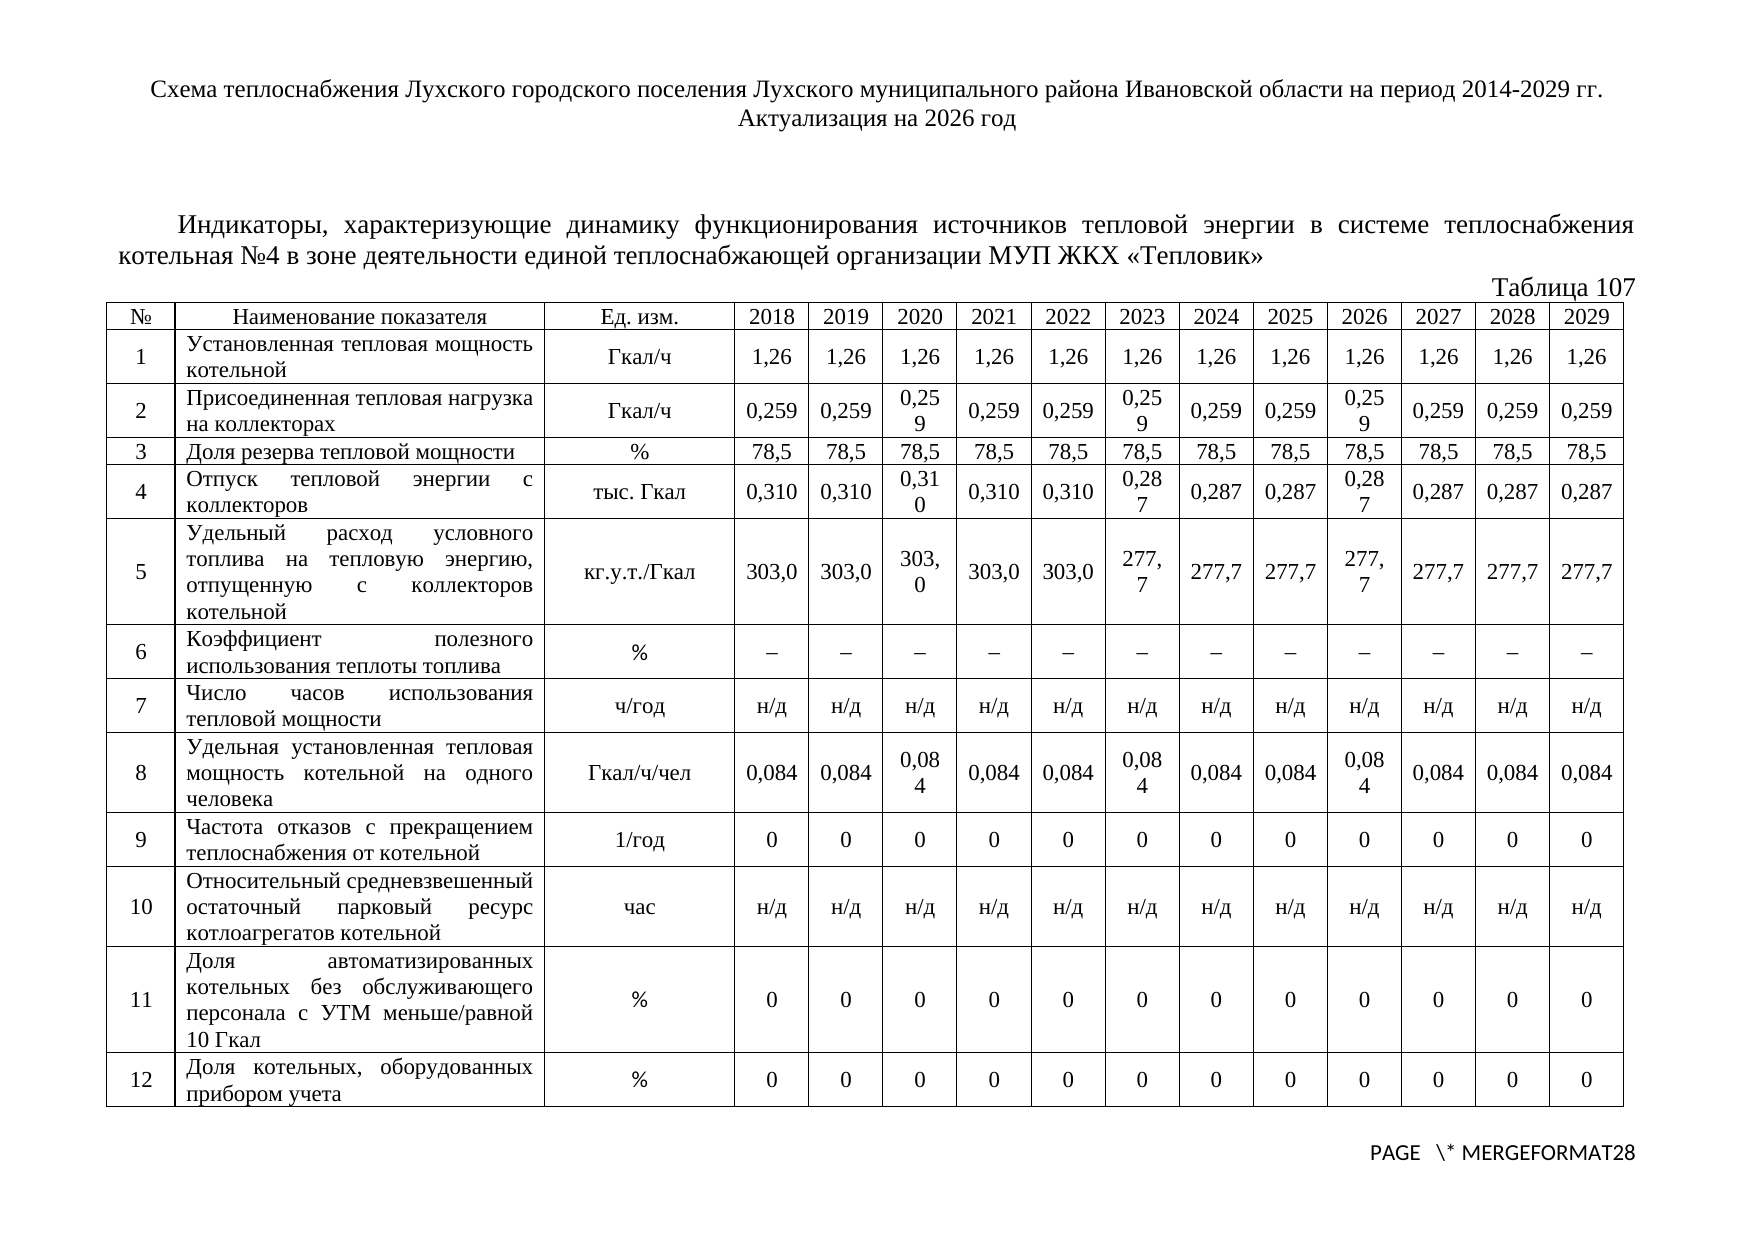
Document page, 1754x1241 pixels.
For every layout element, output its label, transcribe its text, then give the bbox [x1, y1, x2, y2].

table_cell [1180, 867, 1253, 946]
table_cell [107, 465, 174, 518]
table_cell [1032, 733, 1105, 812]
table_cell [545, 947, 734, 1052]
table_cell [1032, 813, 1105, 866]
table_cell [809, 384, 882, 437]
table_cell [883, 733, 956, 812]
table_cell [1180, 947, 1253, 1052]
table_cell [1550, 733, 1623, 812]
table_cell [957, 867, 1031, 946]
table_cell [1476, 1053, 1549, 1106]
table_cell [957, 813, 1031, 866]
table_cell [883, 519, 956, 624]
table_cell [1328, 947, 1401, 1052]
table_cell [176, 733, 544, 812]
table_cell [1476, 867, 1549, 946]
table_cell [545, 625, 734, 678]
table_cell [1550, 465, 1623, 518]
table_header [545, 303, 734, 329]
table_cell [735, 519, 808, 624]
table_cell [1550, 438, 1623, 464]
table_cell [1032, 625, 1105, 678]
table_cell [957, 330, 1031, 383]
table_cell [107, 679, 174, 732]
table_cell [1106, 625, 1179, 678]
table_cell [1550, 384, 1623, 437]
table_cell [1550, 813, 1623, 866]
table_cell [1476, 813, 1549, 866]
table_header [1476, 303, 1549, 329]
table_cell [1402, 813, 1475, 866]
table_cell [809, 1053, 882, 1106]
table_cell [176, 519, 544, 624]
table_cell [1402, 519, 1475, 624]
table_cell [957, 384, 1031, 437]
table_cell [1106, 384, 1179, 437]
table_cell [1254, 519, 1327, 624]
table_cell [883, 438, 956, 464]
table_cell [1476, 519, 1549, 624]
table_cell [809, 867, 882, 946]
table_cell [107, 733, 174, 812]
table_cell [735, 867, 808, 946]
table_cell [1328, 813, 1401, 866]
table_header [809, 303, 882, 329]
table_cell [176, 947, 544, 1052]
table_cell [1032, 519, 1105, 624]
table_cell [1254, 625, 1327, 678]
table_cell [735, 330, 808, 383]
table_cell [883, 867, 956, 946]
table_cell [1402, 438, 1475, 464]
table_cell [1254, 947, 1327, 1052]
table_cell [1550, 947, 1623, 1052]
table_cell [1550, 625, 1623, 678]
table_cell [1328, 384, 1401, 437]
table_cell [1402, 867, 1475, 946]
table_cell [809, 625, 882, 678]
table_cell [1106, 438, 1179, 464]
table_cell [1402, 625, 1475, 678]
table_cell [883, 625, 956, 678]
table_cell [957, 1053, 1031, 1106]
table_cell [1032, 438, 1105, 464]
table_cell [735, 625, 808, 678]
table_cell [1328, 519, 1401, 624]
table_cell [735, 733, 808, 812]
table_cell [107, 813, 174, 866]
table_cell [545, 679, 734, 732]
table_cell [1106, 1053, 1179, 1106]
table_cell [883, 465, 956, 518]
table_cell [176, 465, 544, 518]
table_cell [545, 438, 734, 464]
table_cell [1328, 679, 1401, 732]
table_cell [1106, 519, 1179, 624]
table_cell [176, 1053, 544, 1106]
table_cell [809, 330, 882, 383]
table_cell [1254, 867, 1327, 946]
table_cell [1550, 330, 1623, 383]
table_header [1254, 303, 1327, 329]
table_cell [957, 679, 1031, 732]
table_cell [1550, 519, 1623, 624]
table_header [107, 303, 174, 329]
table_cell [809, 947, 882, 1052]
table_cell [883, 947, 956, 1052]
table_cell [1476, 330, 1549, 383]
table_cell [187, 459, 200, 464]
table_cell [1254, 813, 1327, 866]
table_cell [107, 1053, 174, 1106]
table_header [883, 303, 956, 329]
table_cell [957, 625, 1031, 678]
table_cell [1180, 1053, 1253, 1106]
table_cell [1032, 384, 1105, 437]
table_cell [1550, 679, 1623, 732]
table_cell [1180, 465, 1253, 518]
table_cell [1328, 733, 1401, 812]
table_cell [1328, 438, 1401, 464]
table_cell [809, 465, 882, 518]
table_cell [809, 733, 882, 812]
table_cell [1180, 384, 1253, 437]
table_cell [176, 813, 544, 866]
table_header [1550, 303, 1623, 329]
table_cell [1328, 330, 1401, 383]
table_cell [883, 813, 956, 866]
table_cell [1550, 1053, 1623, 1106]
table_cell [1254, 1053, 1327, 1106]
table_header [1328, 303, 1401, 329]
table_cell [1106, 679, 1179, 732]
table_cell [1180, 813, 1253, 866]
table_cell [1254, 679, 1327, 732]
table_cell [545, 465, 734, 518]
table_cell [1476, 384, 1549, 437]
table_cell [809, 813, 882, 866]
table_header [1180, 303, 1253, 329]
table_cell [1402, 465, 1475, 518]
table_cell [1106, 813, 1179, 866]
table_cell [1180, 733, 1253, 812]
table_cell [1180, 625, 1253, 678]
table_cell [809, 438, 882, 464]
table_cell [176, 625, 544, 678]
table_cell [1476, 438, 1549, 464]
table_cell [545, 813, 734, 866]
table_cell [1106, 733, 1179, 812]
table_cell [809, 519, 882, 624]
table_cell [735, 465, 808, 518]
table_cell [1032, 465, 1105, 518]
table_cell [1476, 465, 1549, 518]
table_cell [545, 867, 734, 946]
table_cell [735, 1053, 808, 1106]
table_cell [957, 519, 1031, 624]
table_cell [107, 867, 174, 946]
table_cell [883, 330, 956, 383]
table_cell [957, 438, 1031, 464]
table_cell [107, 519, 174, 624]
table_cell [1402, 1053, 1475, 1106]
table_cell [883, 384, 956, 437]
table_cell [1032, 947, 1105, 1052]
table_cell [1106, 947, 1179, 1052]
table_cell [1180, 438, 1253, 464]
text Индикаторы, характеризующие динамику функционирования источников тепловой энергии в системе теплоснабжения котельная №4 в зоне деятельности единой теплоснабжающей организации МУП ЖКХ «Тепловик» [118, 208, 1636, 271]
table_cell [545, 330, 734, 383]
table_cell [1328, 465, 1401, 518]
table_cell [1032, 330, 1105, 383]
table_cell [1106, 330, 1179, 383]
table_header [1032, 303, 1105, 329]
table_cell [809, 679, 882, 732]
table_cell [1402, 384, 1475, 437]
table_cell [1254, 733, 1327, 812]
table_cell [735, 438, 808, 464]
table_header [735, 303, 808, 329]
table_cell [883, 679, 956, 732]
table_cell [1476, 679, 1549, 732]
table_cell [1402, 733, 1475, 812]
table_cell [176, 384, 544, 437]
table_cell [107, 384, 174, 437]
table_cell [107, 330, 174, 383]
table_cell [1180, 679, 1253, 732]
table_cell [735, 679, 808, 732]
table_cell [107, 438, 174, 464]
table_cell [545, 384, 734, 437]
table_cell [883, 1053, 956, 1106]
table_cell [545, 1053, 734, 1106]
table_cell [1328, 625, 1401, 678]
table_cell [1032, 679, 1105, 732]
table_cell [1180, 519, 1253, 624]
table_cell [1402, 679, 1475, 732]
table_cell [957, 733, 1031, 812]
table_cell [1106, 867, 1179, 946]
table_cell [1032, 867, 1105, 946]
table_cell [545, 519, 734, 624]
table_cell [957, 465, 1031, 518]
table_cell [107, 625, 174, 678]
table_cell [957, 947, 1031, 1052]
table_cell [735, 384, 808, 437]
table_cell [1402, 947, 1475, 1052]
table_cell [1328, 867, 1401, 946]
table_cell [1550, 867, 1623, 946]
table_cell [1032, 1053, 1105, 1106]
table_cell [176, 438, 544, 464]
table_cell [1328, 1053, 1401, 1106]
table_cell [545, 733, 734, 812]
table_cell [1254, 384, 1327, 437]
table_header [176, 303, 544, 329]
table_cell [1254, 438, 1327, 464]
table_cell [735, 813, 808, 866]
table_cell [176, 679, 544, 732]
text Таблица 107 [118, 271, 1636, 302]
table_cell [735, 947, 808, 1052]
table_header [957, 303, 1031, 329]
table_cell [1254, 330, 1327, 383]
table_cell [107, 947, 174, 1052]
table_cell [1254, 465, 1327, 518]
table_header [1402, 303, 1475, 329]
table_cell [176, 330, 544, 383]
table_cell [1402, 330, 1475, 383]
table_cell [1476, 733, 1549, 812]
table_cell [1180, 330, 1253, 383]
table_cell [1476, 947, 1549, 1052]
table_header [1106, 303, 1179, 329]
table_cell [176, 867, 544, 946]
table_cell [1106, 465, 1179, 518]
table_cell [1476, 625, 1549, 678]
